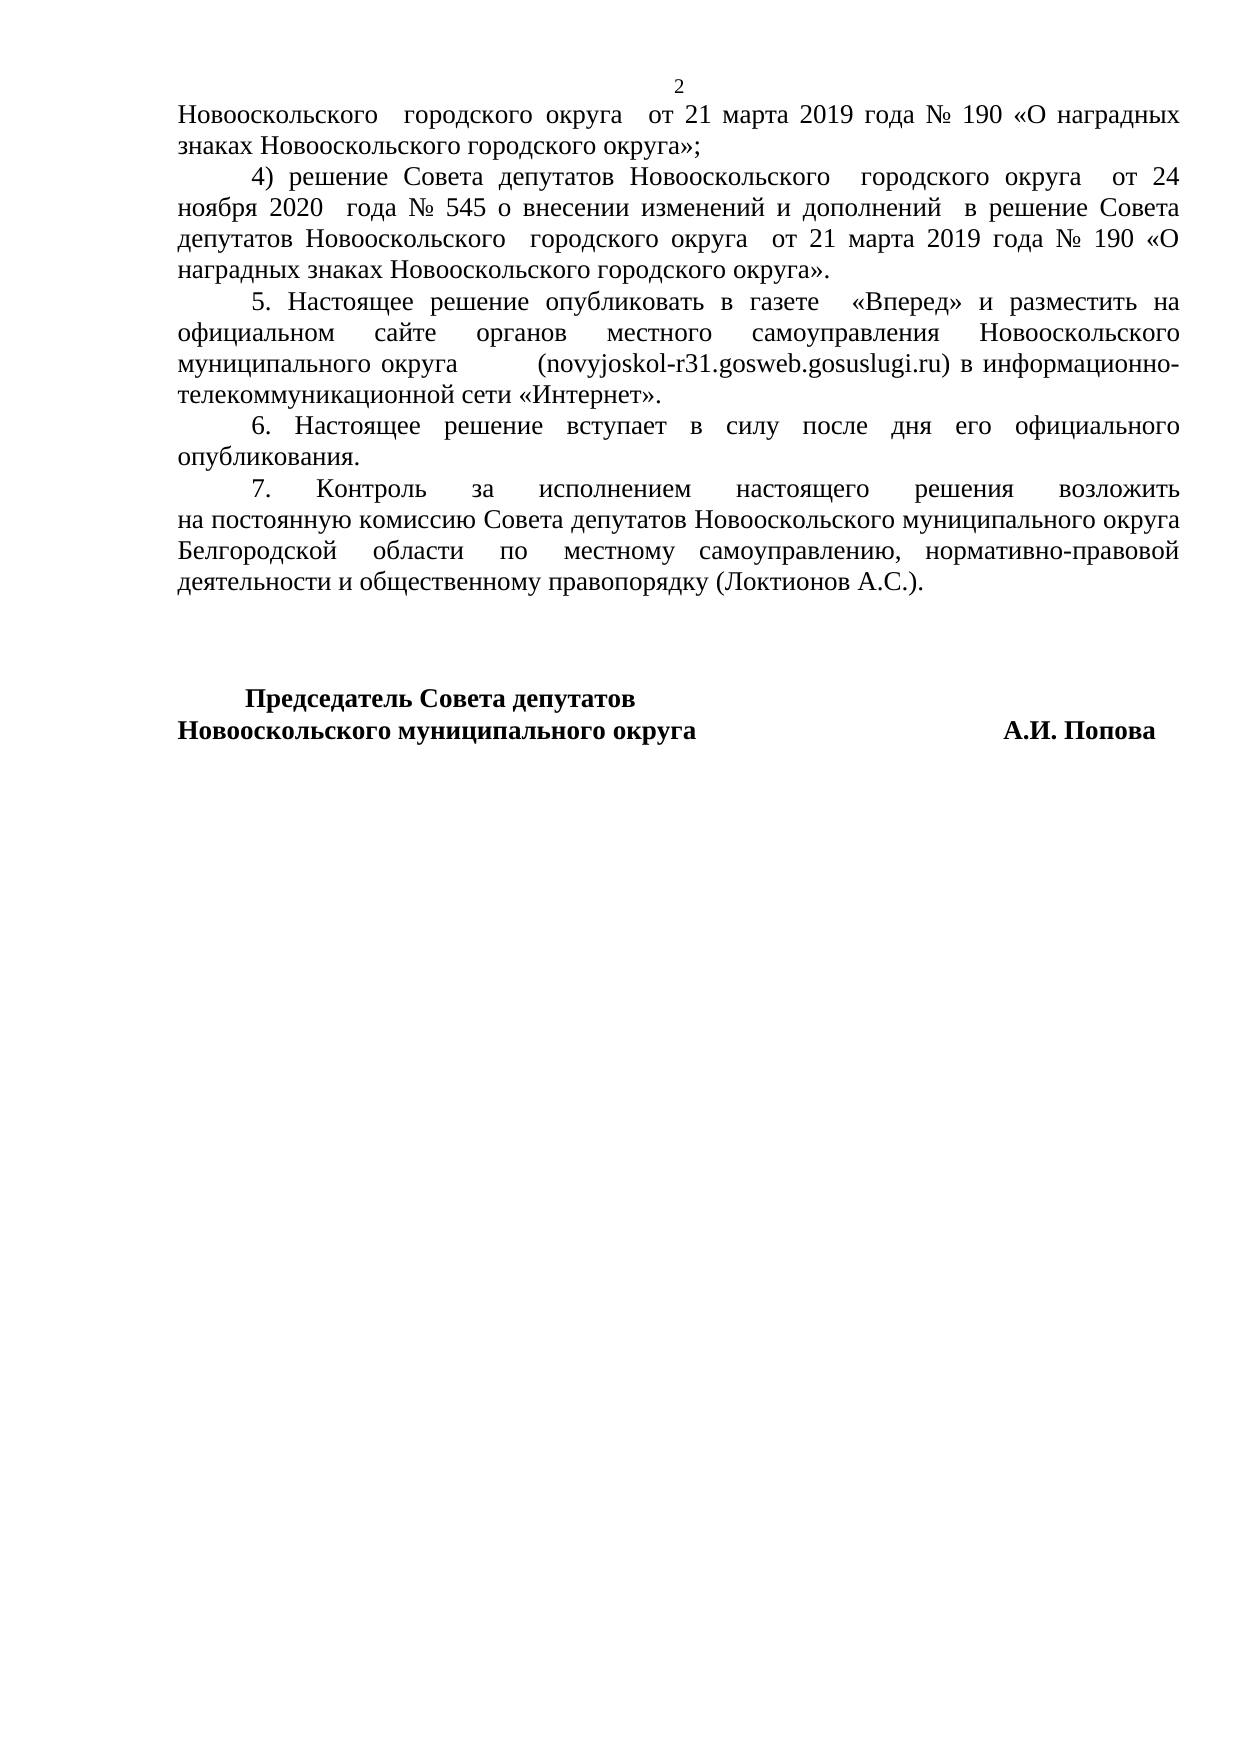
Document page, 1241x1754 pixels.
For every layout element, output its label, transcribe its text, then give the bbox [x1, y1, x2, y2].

text 6. Настоящее решение вступает в силу после дня его официального опубликования. [177, 409, 1181, 472]
text 7. Контроль за исполнением настоящего решения возложить на постоянную комиссию Совета депутатов Новооскольского муниципального округа Белгородской области по местному самоуправлению, нормативно-правовой деятельности и общественному правопорядку (Локтионов А.С.). [177, 472, 1181, 596]
text 4) решение Совета депутатов Новооскольского городского округа от 24 ноября 2020 года № 545 о внесении изменений и дополнений в решение Совета депутатов Новооскольского городского округа от 21 марта 2019 года № 190 «О наградных знаках Новооскольского городского округа». [177, 160, 1181, 285]
text 5. Настоящее решение опубликовать в газете «Вперед» и разместить на официальном сайте органов местного самоуправления Новооскольского муниципального округа (novyjoskol-r31.gosweb.gosuslugi.ru) в информационно-телекоммуникационной сети «Интернет». [177, 285, 1181, 409]
text Новооскольского муниципального округа А.И. Попова [177, 714, 1181, 745]
text Председатель Совета депутатов [177, 683, 1181, 714]
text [177, 98, 1181, 160]
